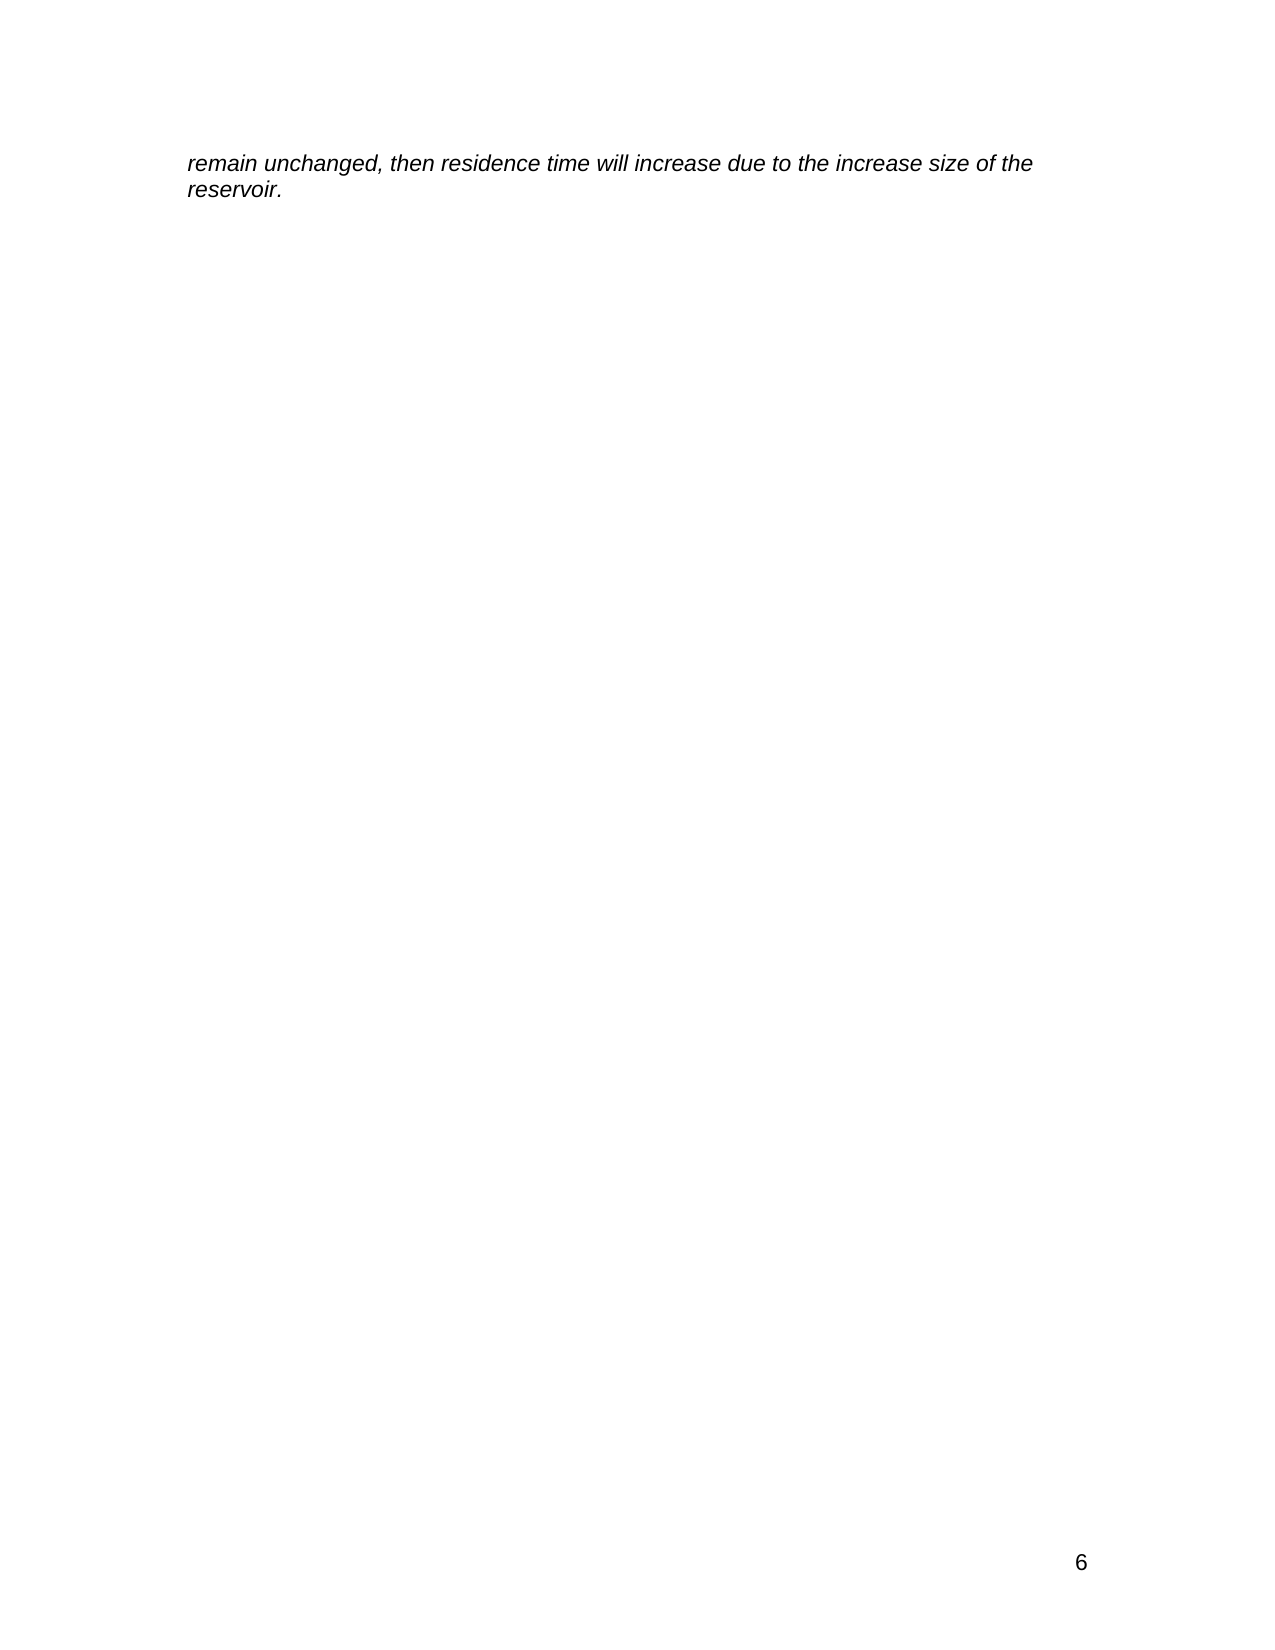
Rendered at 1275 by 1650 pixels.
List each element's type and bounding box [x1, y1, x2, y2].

text [187, 150, 1087, 203]
